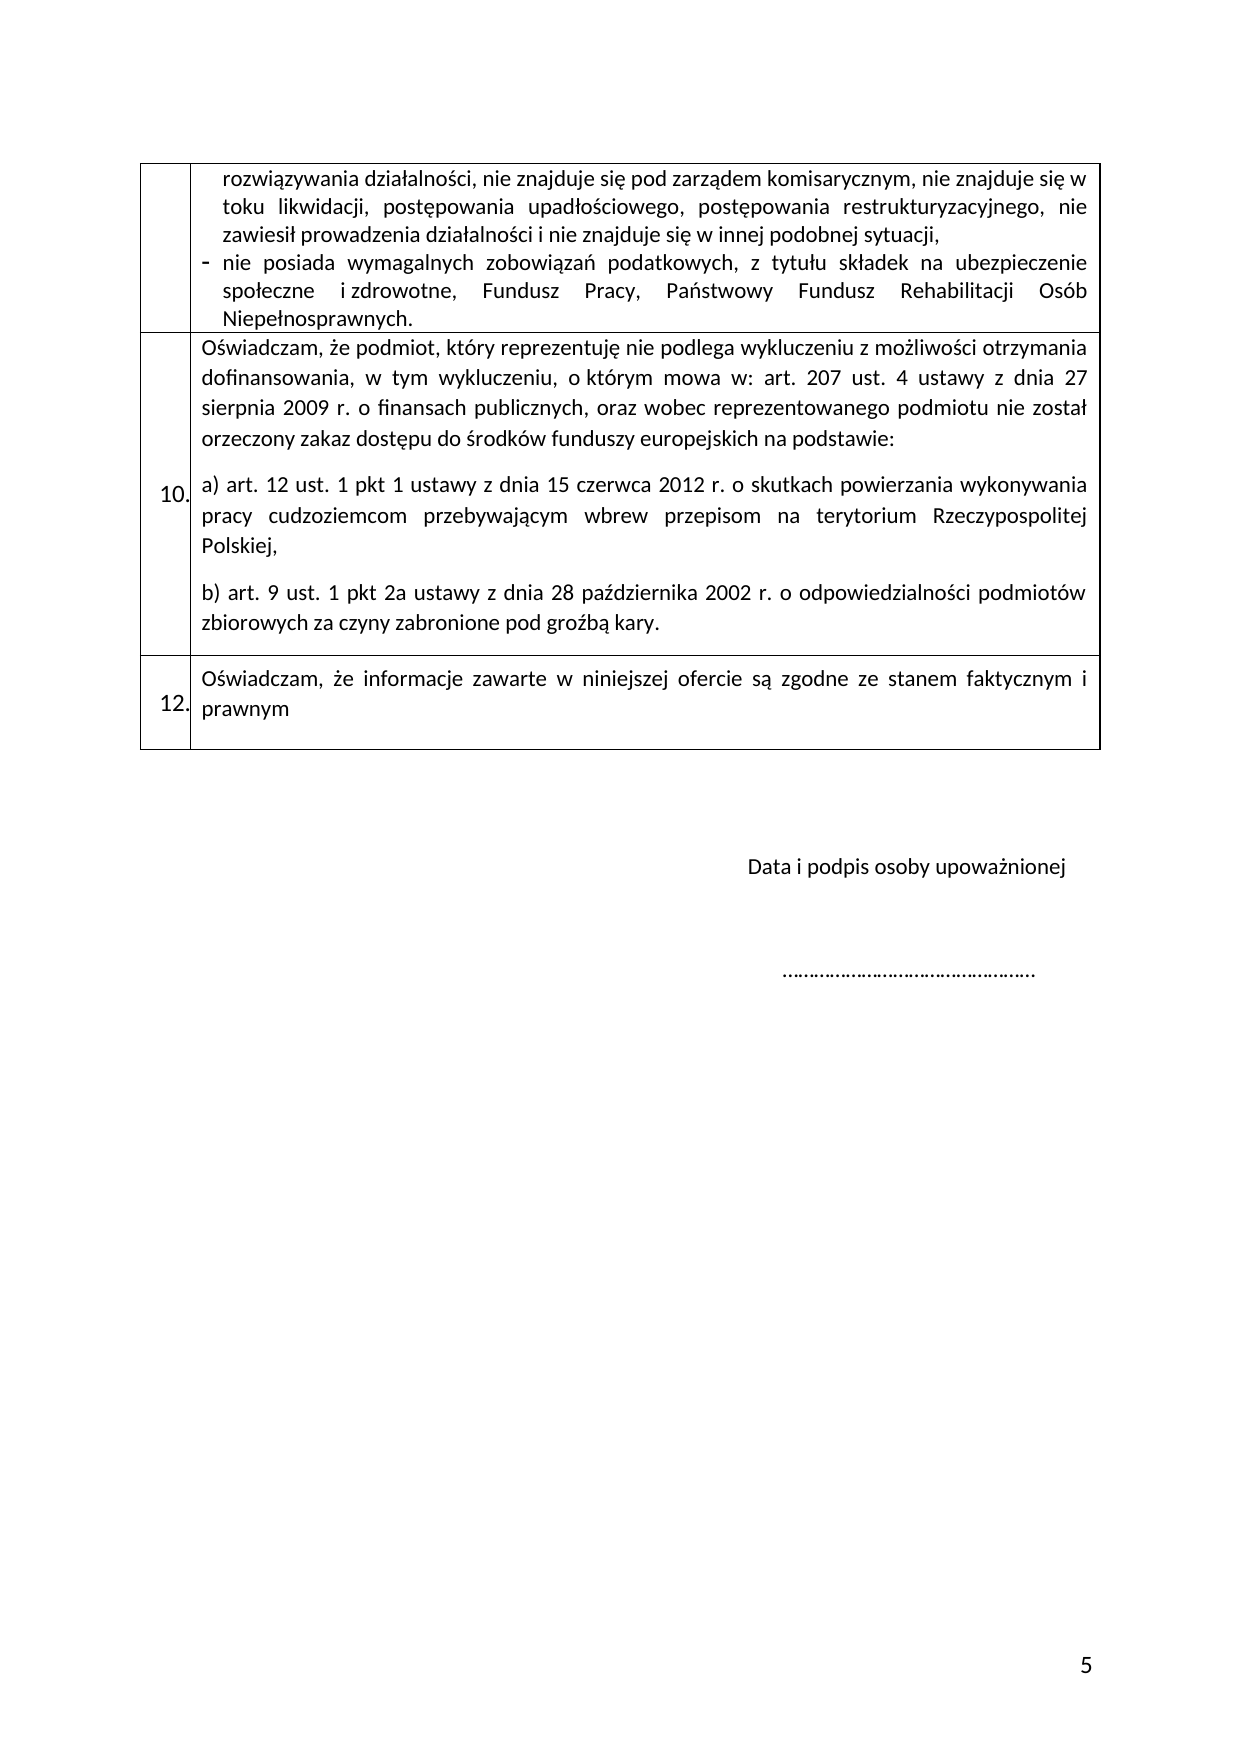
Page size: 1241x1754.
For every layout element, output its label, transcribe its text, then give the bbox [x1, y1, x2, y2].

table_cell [191, 164, 1099, 332]
table_cell [141, 164, 190, 332]
table_cell Oświadczam, że informacje zawarte w niniejszej ofercie są zgodne ze stanem faktycznym i prawnym [191, 656, 1099, 748]
text Data i podpis osoby upoważnionej [748, 852, 1092, 880]
text ………………………………………… [590, 955, 1092, 983]
table_cell [141, 333, 190, 655]
table_cell [141, 656, 190, 748]
table_cell Oświadczam, że podmiot, który reprezentuję nie podlega wykluczeniu z możliwości otrzymania dofinansowania, w tym wykluczeniu, o którym mowa w: art. 207 ust. 4 ustawy z dnia 27 sierpnia 2009 r. o finansach publicznych, oraz wobec reprezentowanego podmiotu nie został orzeczony zakaz dostępu do środków funduszy europejskich na podstawie: a) art. 12 ust. 1 pkt 1 ustawy z dnia 15 czerwca 2012 r. o skutkach powierzania wykonywania pracy cudzoziemcom przebywającym wbrew przepisom na terytorium Rzeczypospolitej Polskiej, b) art. 9 ust. 1 pkt 2a ustawy z dnia 28 października 2002 r. o odpowiedzialności podmiotów zbiorowych za czyny zabronione pod groźbą kary. [191, 333, 1099, 655]
